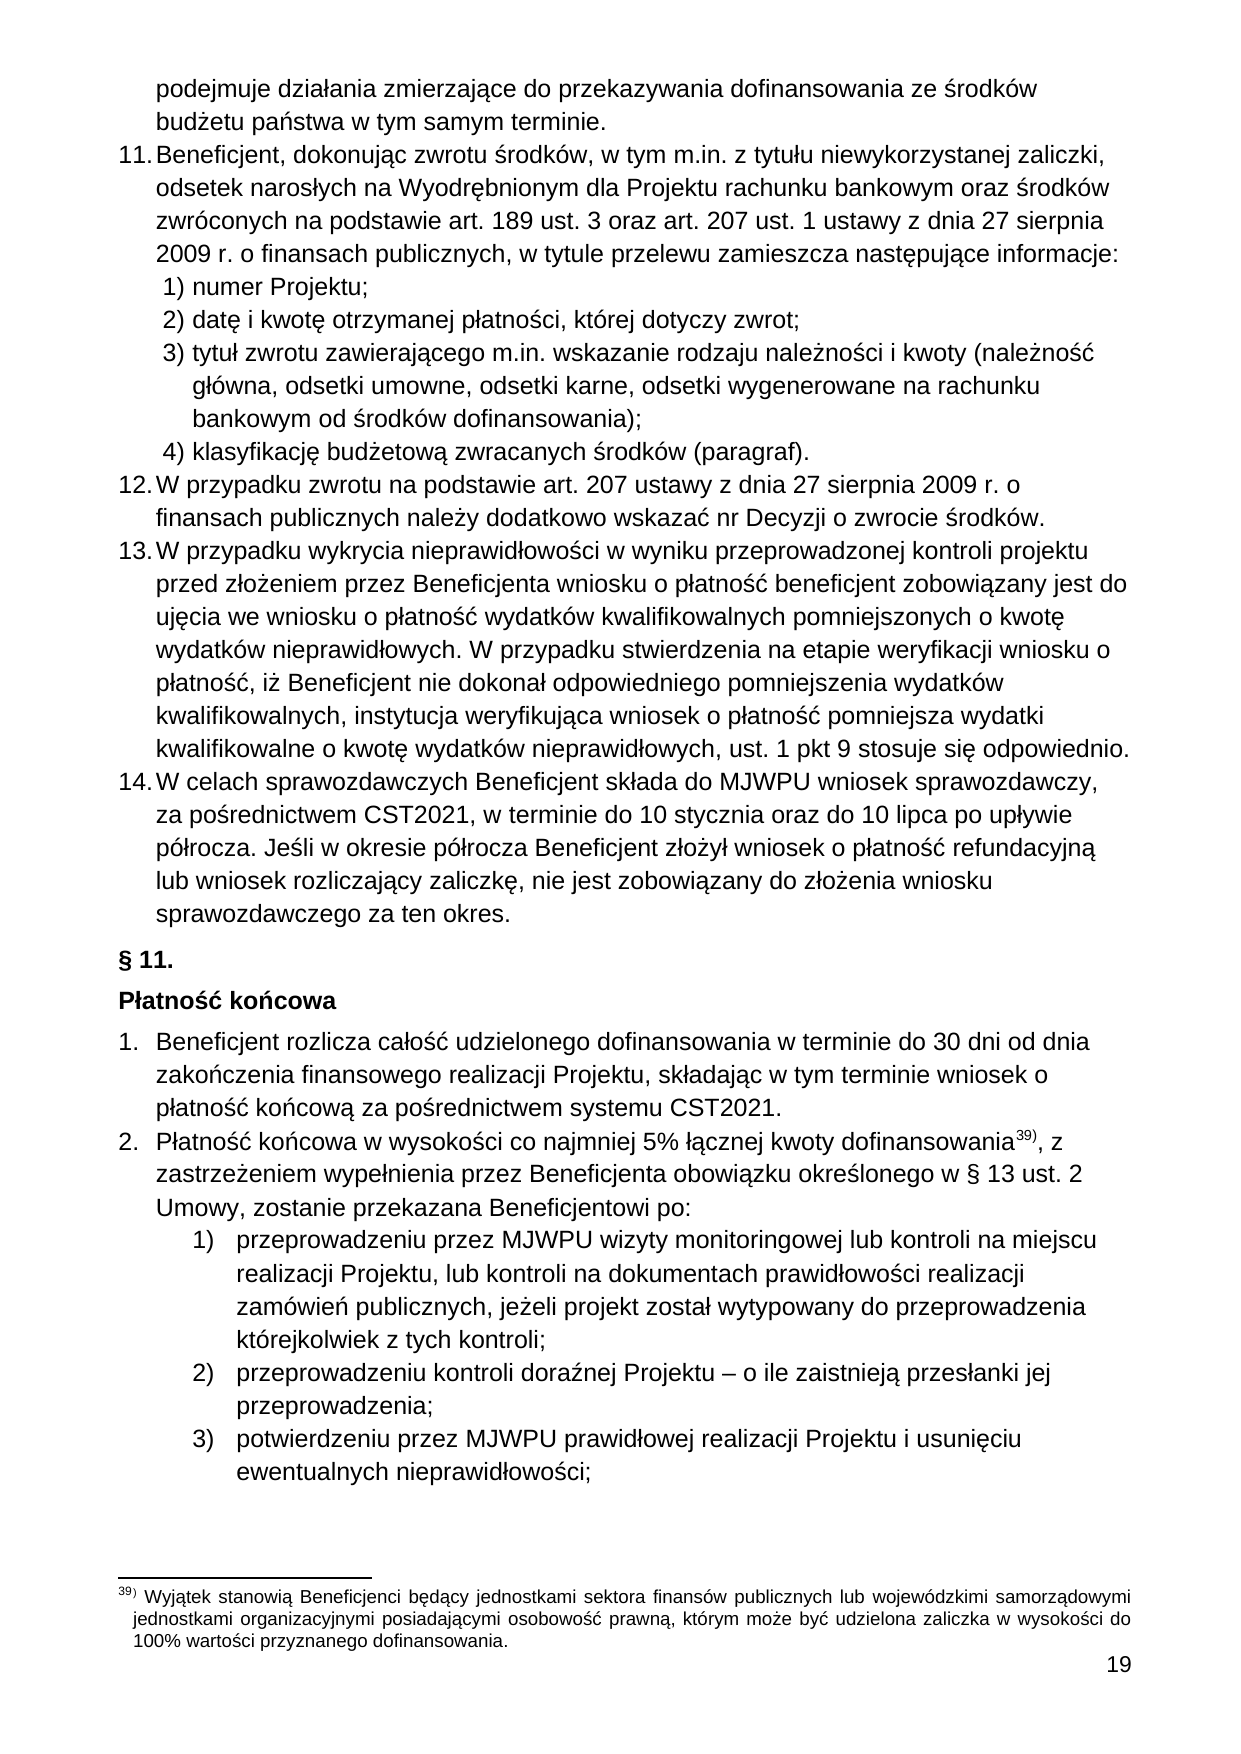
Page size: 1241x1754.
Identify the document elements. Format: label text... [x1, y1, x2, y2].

list potwierdzeniu przez MJWPU prawidłowej realizacji Projektu i usunięciu ewentualnych nieprawidłowości; [192, 1424, 1132, 1485]
list klasyfikację budżetową zwracanych środków (paragraf). [162, 437, 1132, 466]
list W przypadku wykrycia nieprawidłowości w wyniku przeprowadzonej kontroli projektu przed złożeniem przez Beneficjenta wniosku o płatność beneficjent zobowiązany jest do ujęcia we wniosku o płatność wydatków kwalifikowalnych pomniejszonych o kwotę wydatków nieprawidłowych. W przypadku stwierdzenia na etapie weryfikacji wniosku o płatność, iż Beneficjent nie dokonał odpowiedniego pomniejszenia wydatków kwalifikowalnych, instytucja weryfikująca wniosek o płatność pomniejsza wydatki kwalifikowalne o kwotę wydatków nieprawidłowych, ust. 1 pkt 9 stosuje się odpowiednio. [118, 536, 1132, 763]
list Płatność końcowa w wysokości co najmniej 5% łącznej kwoty dofinansowania), z zastrzeżeniem wypełnienia przez Beneficjenta obowiązku określonego w § 13 ust. 2 Umowy, zostanie przekazana Beneficjentowi po: [118, 1126, 1132, 1221]
list Beneficjent, dokonując zwrotu środków, w tym m.in. z tytułu niewykorzystanej zaliczki, odsetek narosłych na Wyodrębnionym dla Projektu rachunku bankowym oraz środków zwróconych na podstawie art. 189 ust. 3 oraz art. 207 ust. 1 ustawy z dnia 27 sierpnia 2009 r. o finansach publicznych, w tytule przelewu zamieszcza następujące informacje: [118, 140, 1132, 268]
list W celach sprawozdawczych Beneficjent składa do MJWPU wniosek sprawozdawczy, za pośrednictwem CST2021, w terminie do 10 stycznia oraz do 10 lipca po upływie półrocza. Jeśli w okresie półrocza Beneficjent złożył wniosek o płatność refundacyjną lub wniosek rozliczający zaliczkę, nie jest zobowiązany do złożenia wniosku sprawozdawczego za ten okres. [118, 767, 1132, 928]
subtitle Płatność końcowa [118, 986, 1132, 1015]
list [118, 74, 1132, 136]
list przeprowadzeniu przez MJWPU wizyty monitoringowej lub kontroli na miejscu realizacji Projektu, lub kontroli na dokumentach prawidłowości realizacji zamówień publicznych, jeżeli projekt został wytypowany do przeprowadzenia którejkolwiek z tych kontroli; [192, 1226, 1132, 1353]
list przeprowadzeniu kontroli doraźnej Projektu – o ile zaistnieją przesłanki jej przeprowadzenia; [192, 1358, 1132, 1419]
list datę i kwotę otrzymanej płatności, której dotyczy zwrot; [162, 305, 1132, 334]
list W przypadku zwrotu na podstawie art. 207 ustawy z dnia 27 sierpnia 2009 r. o finansach publicznych należy dodatkowo wskazać nr Decyzji o zwrocie środków. [118, 470, 1132, 532]
list numer Projektu; [162, 272, 1132, 301]
list tytuł zwrotu zawierającego m.in. wskazanie rodzaju należności i kwoty (należność główna, odsetki umowne, odsetki karne, odsetki wygenerowane na rachunku bankowym od środków dofinansowania); [162, 338, 1132, 433]
list Beneficjent rozlicza całość udzielonego dofinansowania w terminie do 30 dni od dnia zakończenia finansowego realizacji Projektu, składając w tym terminie wniosek o płatność końcową za pośrednictwem systemu CST2021. [118, 1027, 1132, 1122]
subtitle § 11. [118, 945, 1132, 974]
